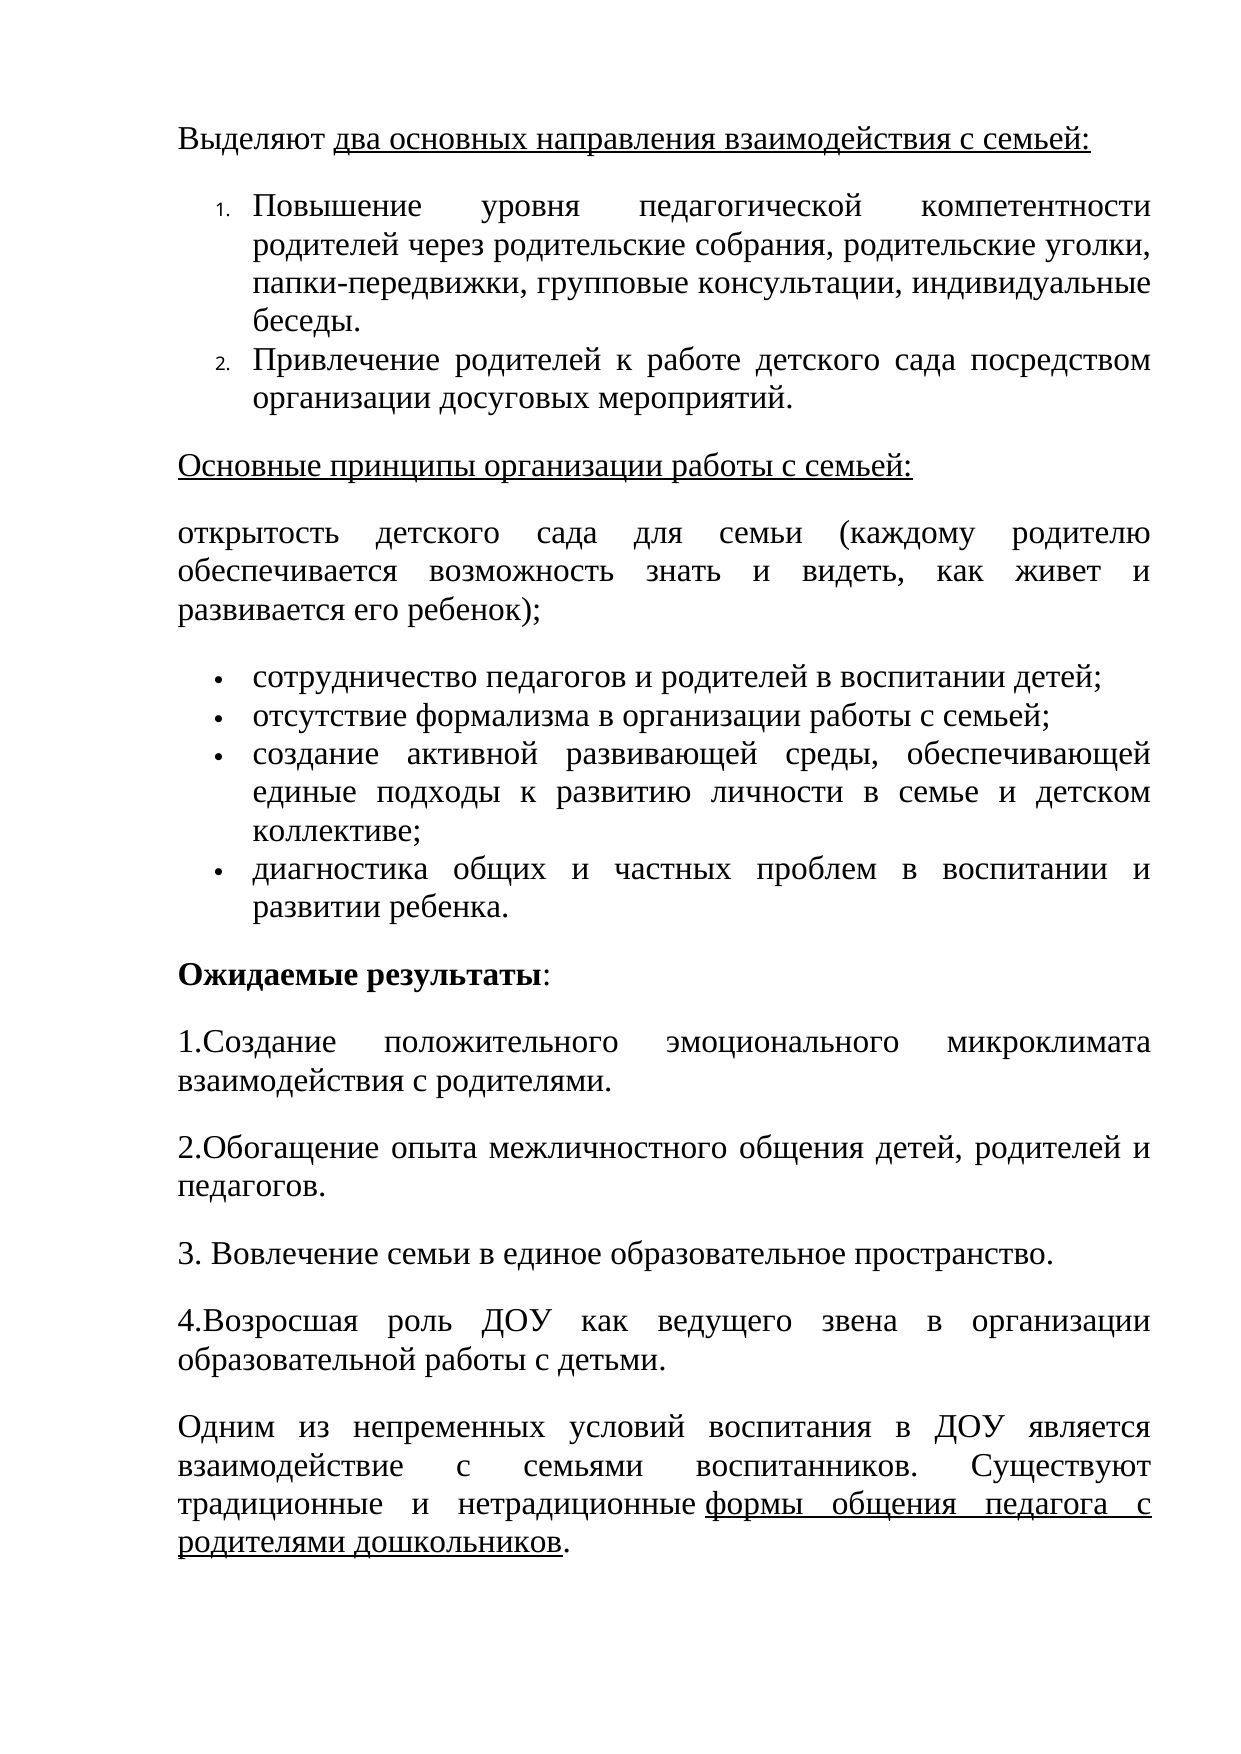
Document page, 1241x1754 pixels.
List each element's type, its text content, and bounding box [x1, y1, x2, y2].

list создание активной развивающей среды, обеспечивающей единые подходы к развитию личности в семье и детском коллективе; [215, 821, 1152, 936]
list Повышение уровня педагогической компетентности родителей через родительские собрания, родительские уголки, папки-передвижки, групповые консультации, индивидуальные беседы. [215, 186, 1152, 339]
text Основные принципы организации работы с семьей: [177, 474, 1152, 512]
text 1.Создание положительного эмоционального микроклимата взаимодействия с родителями. [177, 1138, 1152, 1215]
list диагностика общих и частных проблем в воспитании и развитии ребенка. [215, 965, 1152, 1041]
text 3. Вовлечение семьи в единое образовательное пространство. [177, 1350, 1152, 1388]
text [177, 1523, 1152, 1600]
text 2.Обогащение опыта межличностного общения детей, родителей и педагогов. [177, 1244, 1152, 1321]
text Выделяют два основных направления взаимодействия с семьей: [177, 118, 1152, 156]
list Привлечение родителей к работе детского сада посредством организации досуговых мероприятий. [215, 368, 1152, 445]
list отсутствие формализма в организации работы с семьей; [215, 753, 1152, 791]
text открытость детского сада для семьи (каждому родителю обеспечивается возможность знать и видеть, как живет и развивается его ребенок); [177, 541, 1152, 656]
text 4.Возросшая роль ДОУ как ведущего звена в организации образовательной работы с детьми. [177, 1417, 1152, 1494]
text Ожидаемые результаты: [177, 1071, 1152, 1109]
list сотрудничество педагогов и родителей в воспитании детей; [215, 686, 1152, 724]
